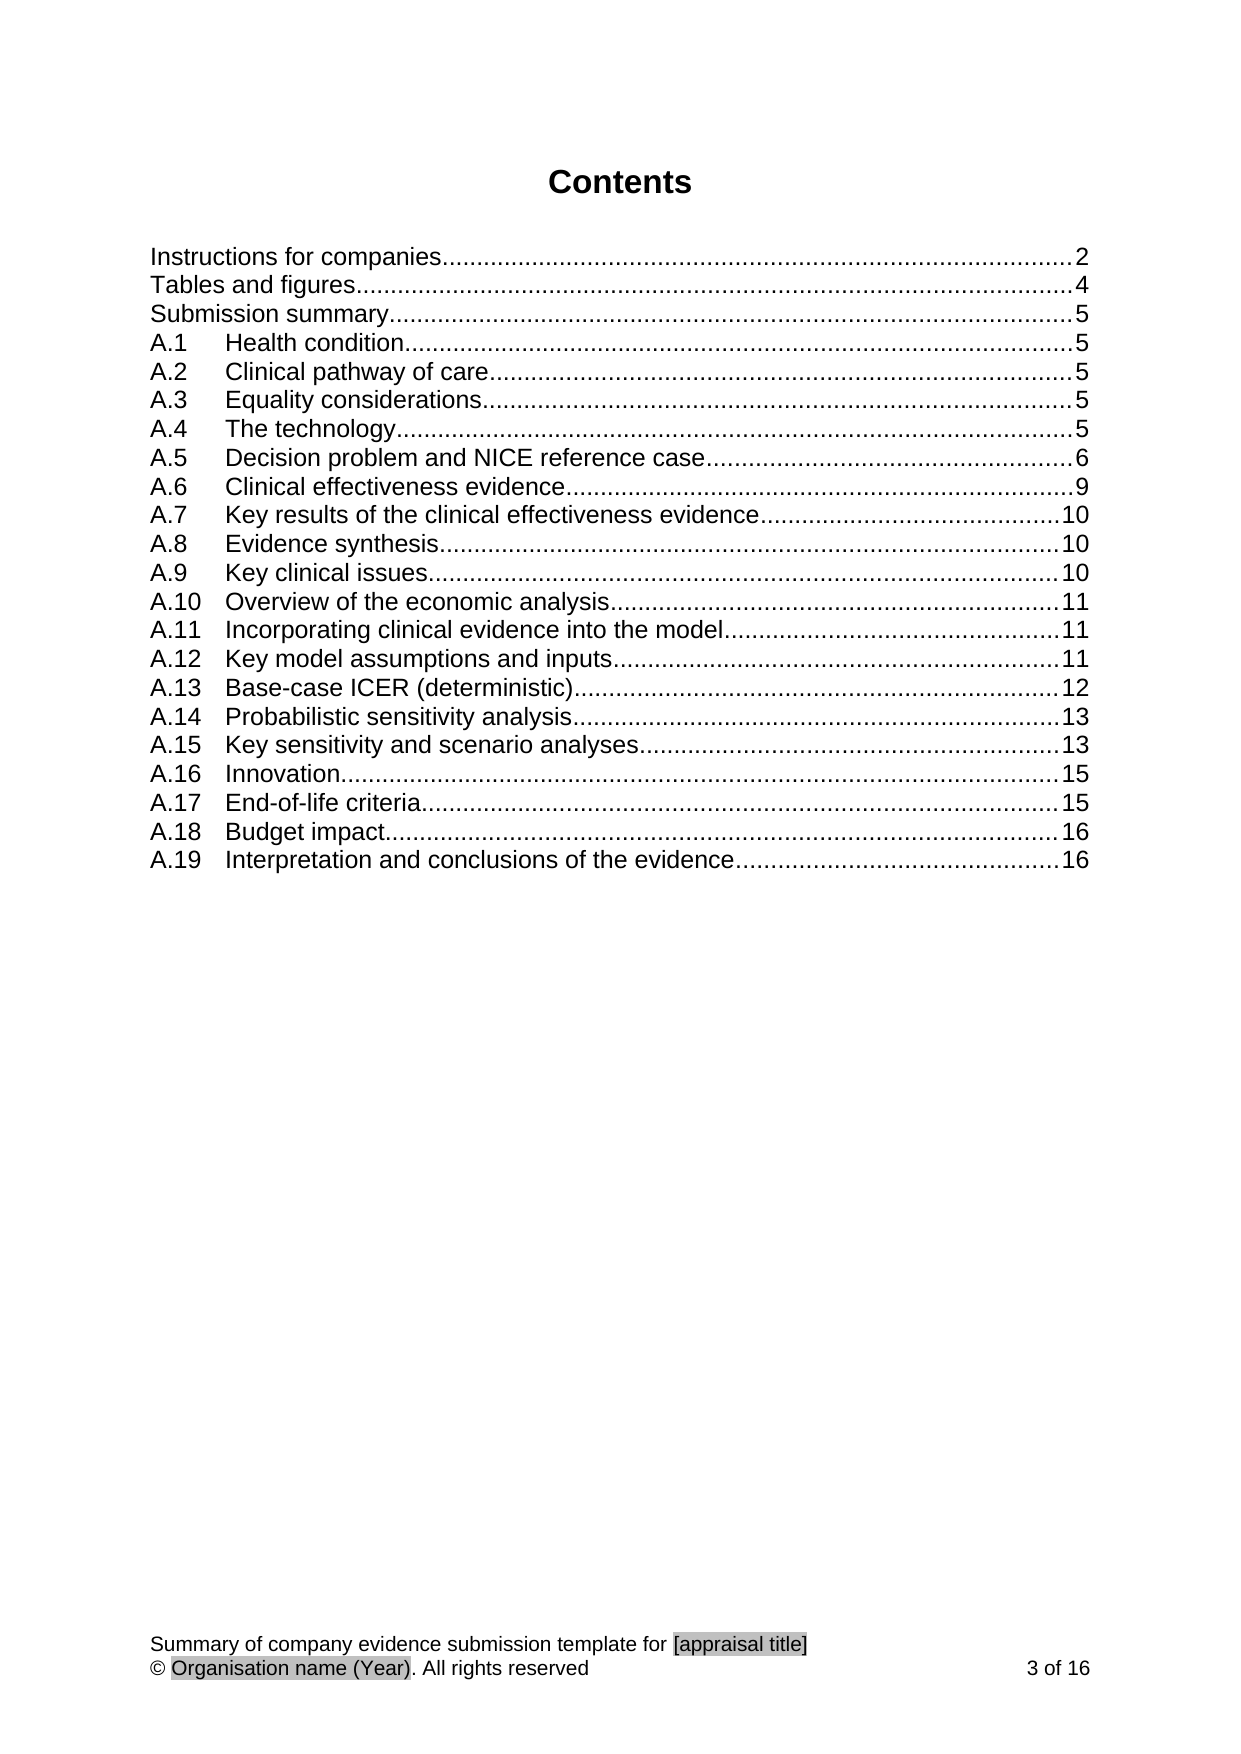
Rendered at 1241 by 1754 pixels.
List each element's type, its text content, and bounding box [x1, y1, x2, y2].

title Contents [150, 162, 1090, 201]
